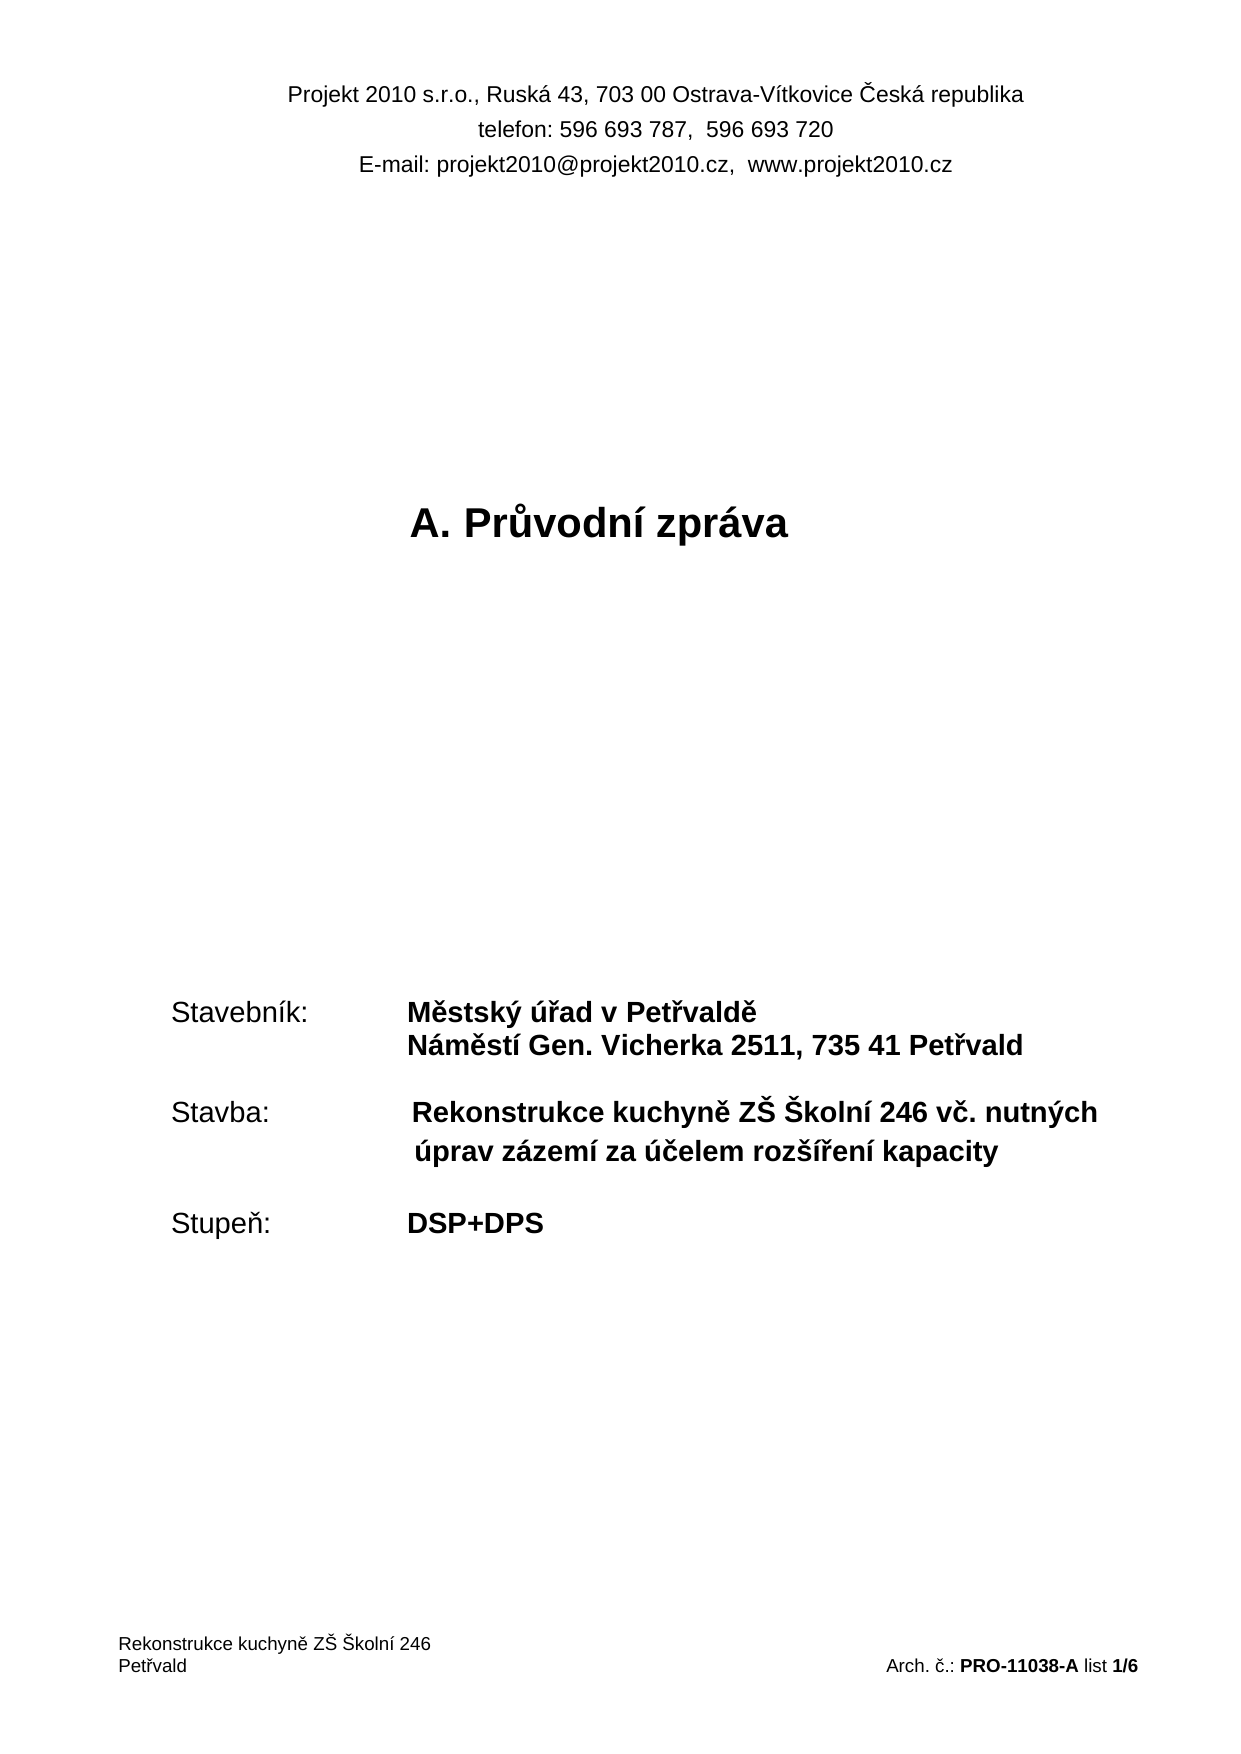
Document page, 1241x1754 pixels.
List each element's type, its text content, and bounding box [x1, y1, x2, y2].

title Průvodní zpráva [409, 498, 1152, 546]
table_header Stavebník: Stavba: [118, 995, 354, 1206]
table_cell DSP+DPS [354, 1206, 1119, 1269]
table_header Městský úřad v Petřvaldě Náměstí Gen. Vicherka 2511, 735 41 Petřvald Rekonstrukce kuchyně ZŠ Školní 246 vč. nutných úprav zázemí za účelem rozšíření kapacity [354, 995, 1119, 1206]
table_cell Stupeň: [118, 1206, 354, 1269]
